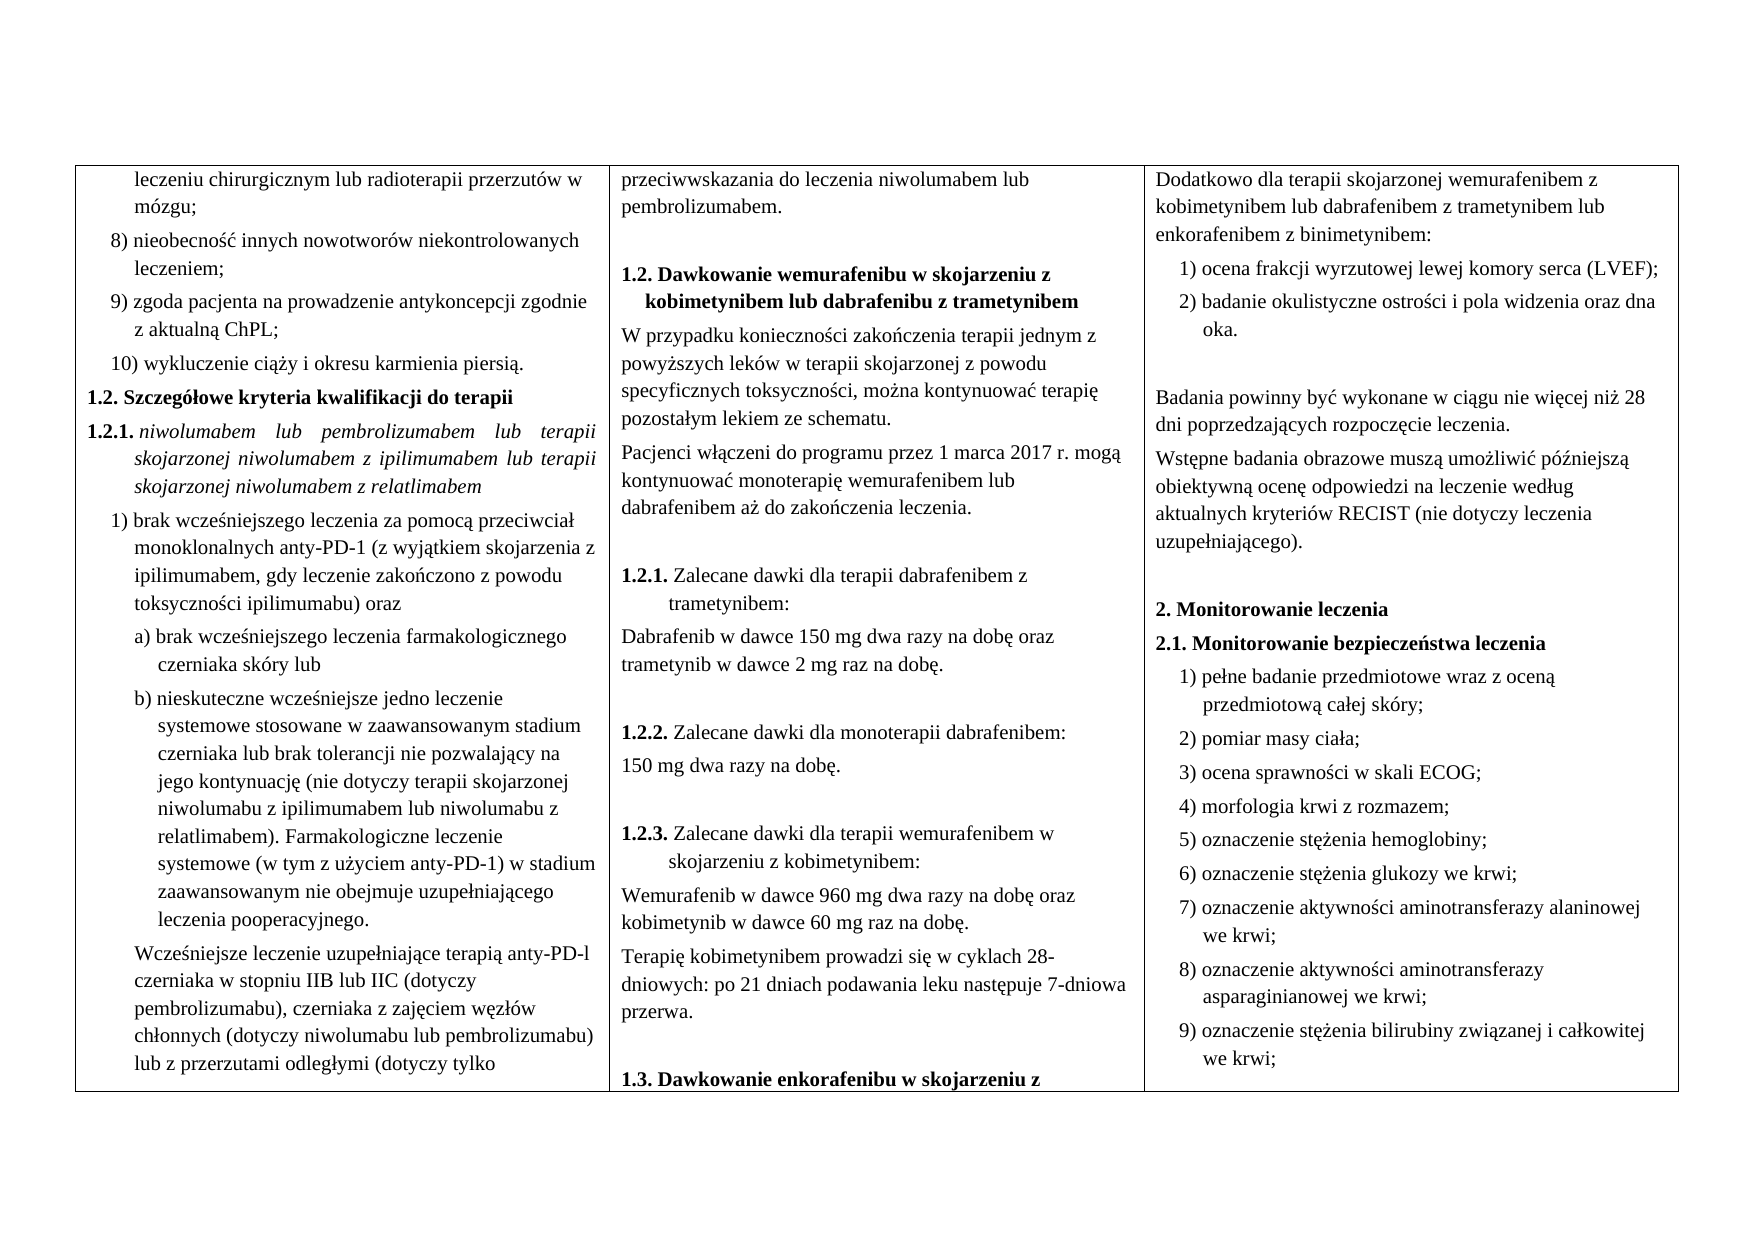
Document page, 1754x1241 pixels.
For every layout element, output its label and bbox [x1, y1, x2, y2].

table_cell [76, 166, 609, 1091]
table_cell [610, 166, 1144, 1091]
table_cell [1145, 166, 1678, 1091]
